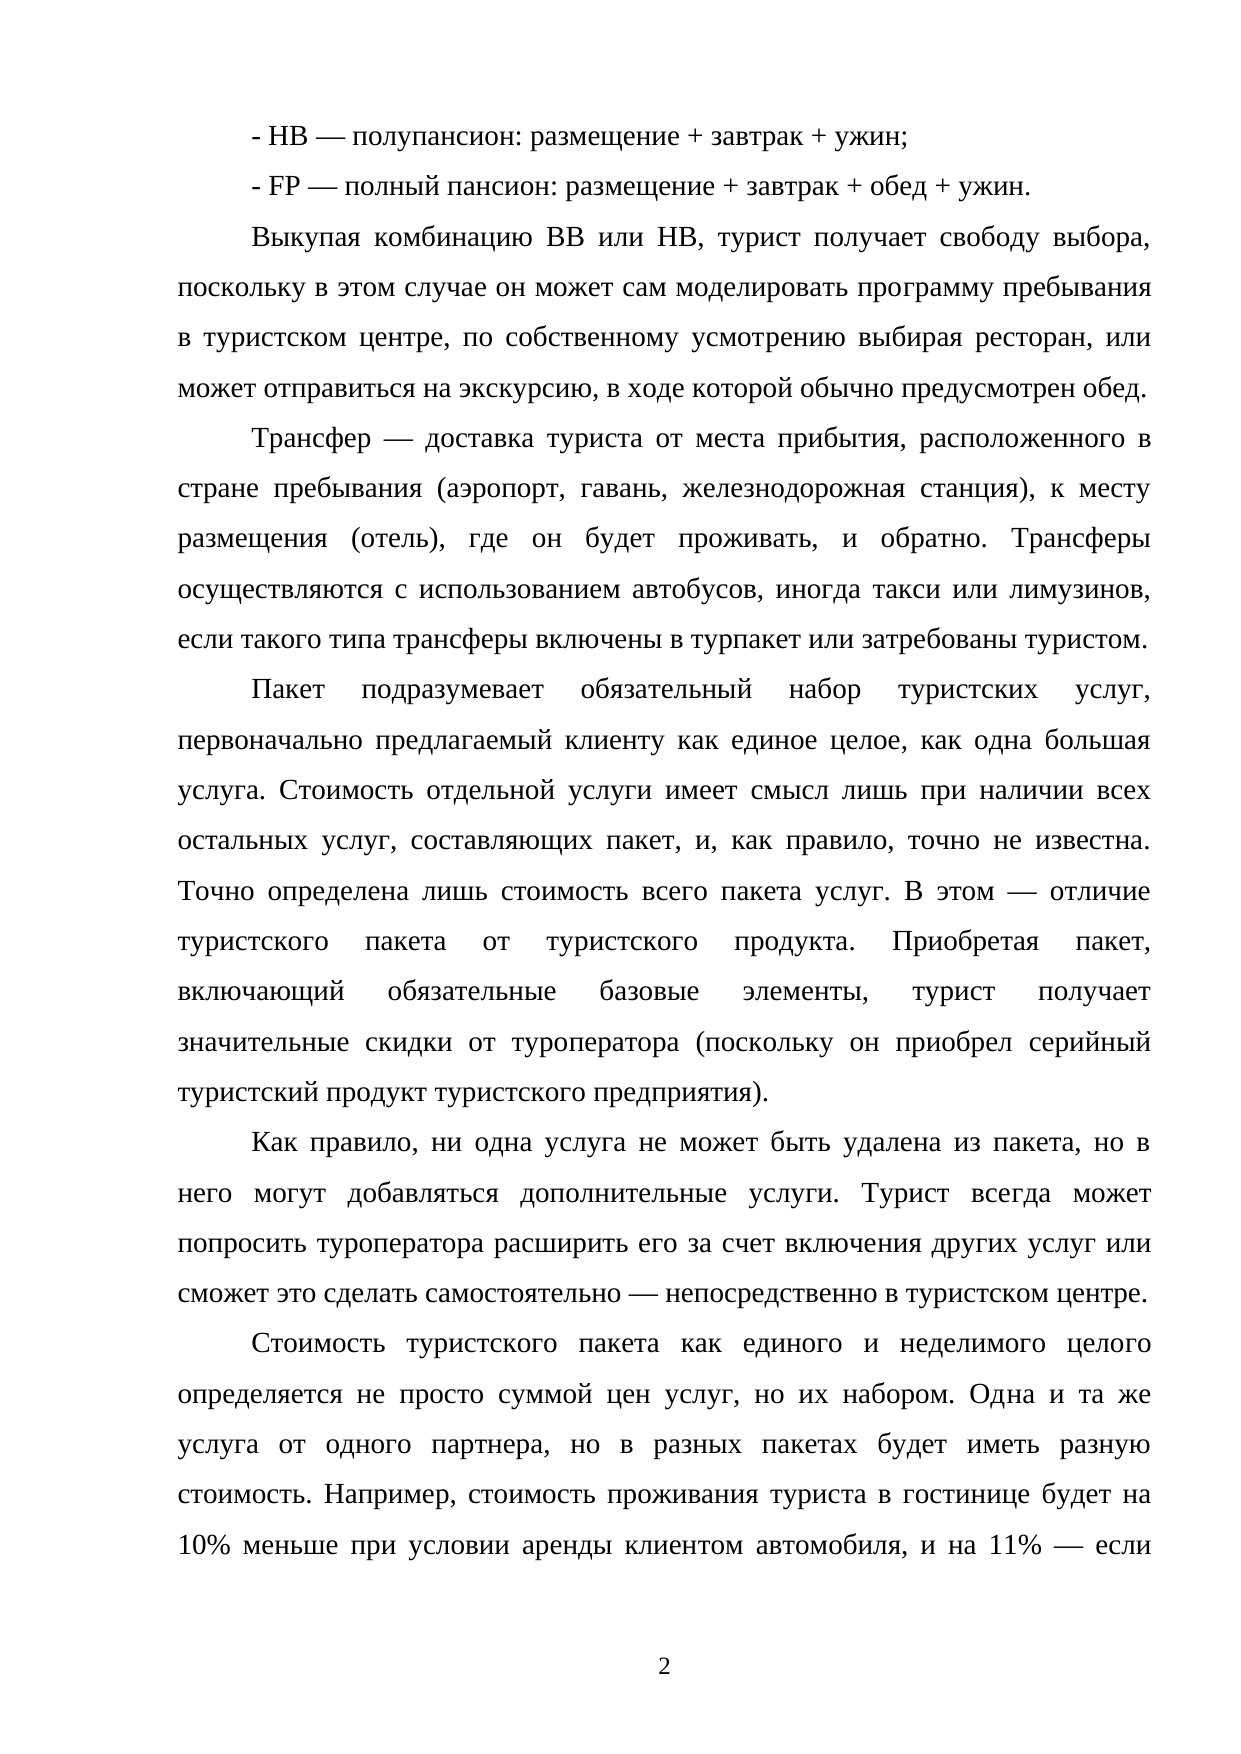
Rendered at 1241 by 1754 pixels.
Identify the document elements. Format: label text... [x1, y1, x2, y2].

text Выкупая комбинацию ВВ или НВ, турист получает свободу выбора, поскольку в этом случае он может сам моделировать программу пребывания в туристском центре, по собственному усмотрению выбирая ресторан, или может отправиться на экскурсию, в ходе которой обычно предусмотрен обед. [177, 219, 1152, 403]
text Пакет подразумевает обязательный набор туристских услуг, первоначально предлагаемый клиенту как единое целое, как одна большая услуга. Стоимость отдельной услуги имеет смысл лишь при наличии всех остальных услуг, составляющих пакет, и, как правило, точно не известна. Точно определена лишь стоимость всего пакета услуг. В этом — отличие туристского пакета от туристского продукта. Приобретая пакет, включающий обязательные базовые элементы, турист получает значительные скидки от туроператора (поскольку он приобрел серийный туристский продукт туристского предприятия). [177, 672, 1152, 1108]
text - НВ — полупансион: размещение + завтрак + ужин; [177, 118, 1152, 152]
text Как правило, ни одна услуга не может быть удалена из пакета, но в него могут добавляться дополнительные услуги. Турист всегда может попросить туроператора расширить его за счет включения других услуг или сможет это сделать самостоятельно — непосредственно в туристском центре. [177, 1124, 1152, 1309]
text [177, 1326, 1152, 1560]
text - FР — полный пансион: размещение + завтрак + обед + ужин. [177, 168, 1152, 202]
text Трансфер — доставка туриста от места прибытия, расположенного в стране пребывания (аэропорт, гавань, железнодорожная станция), к месту размещения (отель), где он будет проживать, и обратно. Трансферы осуществляются с использованием автобусов, иногда такси или лимузинов, если такого типа трансферы включены в турпакет или затребованы туристом. [177, 420, 1152, 655]
